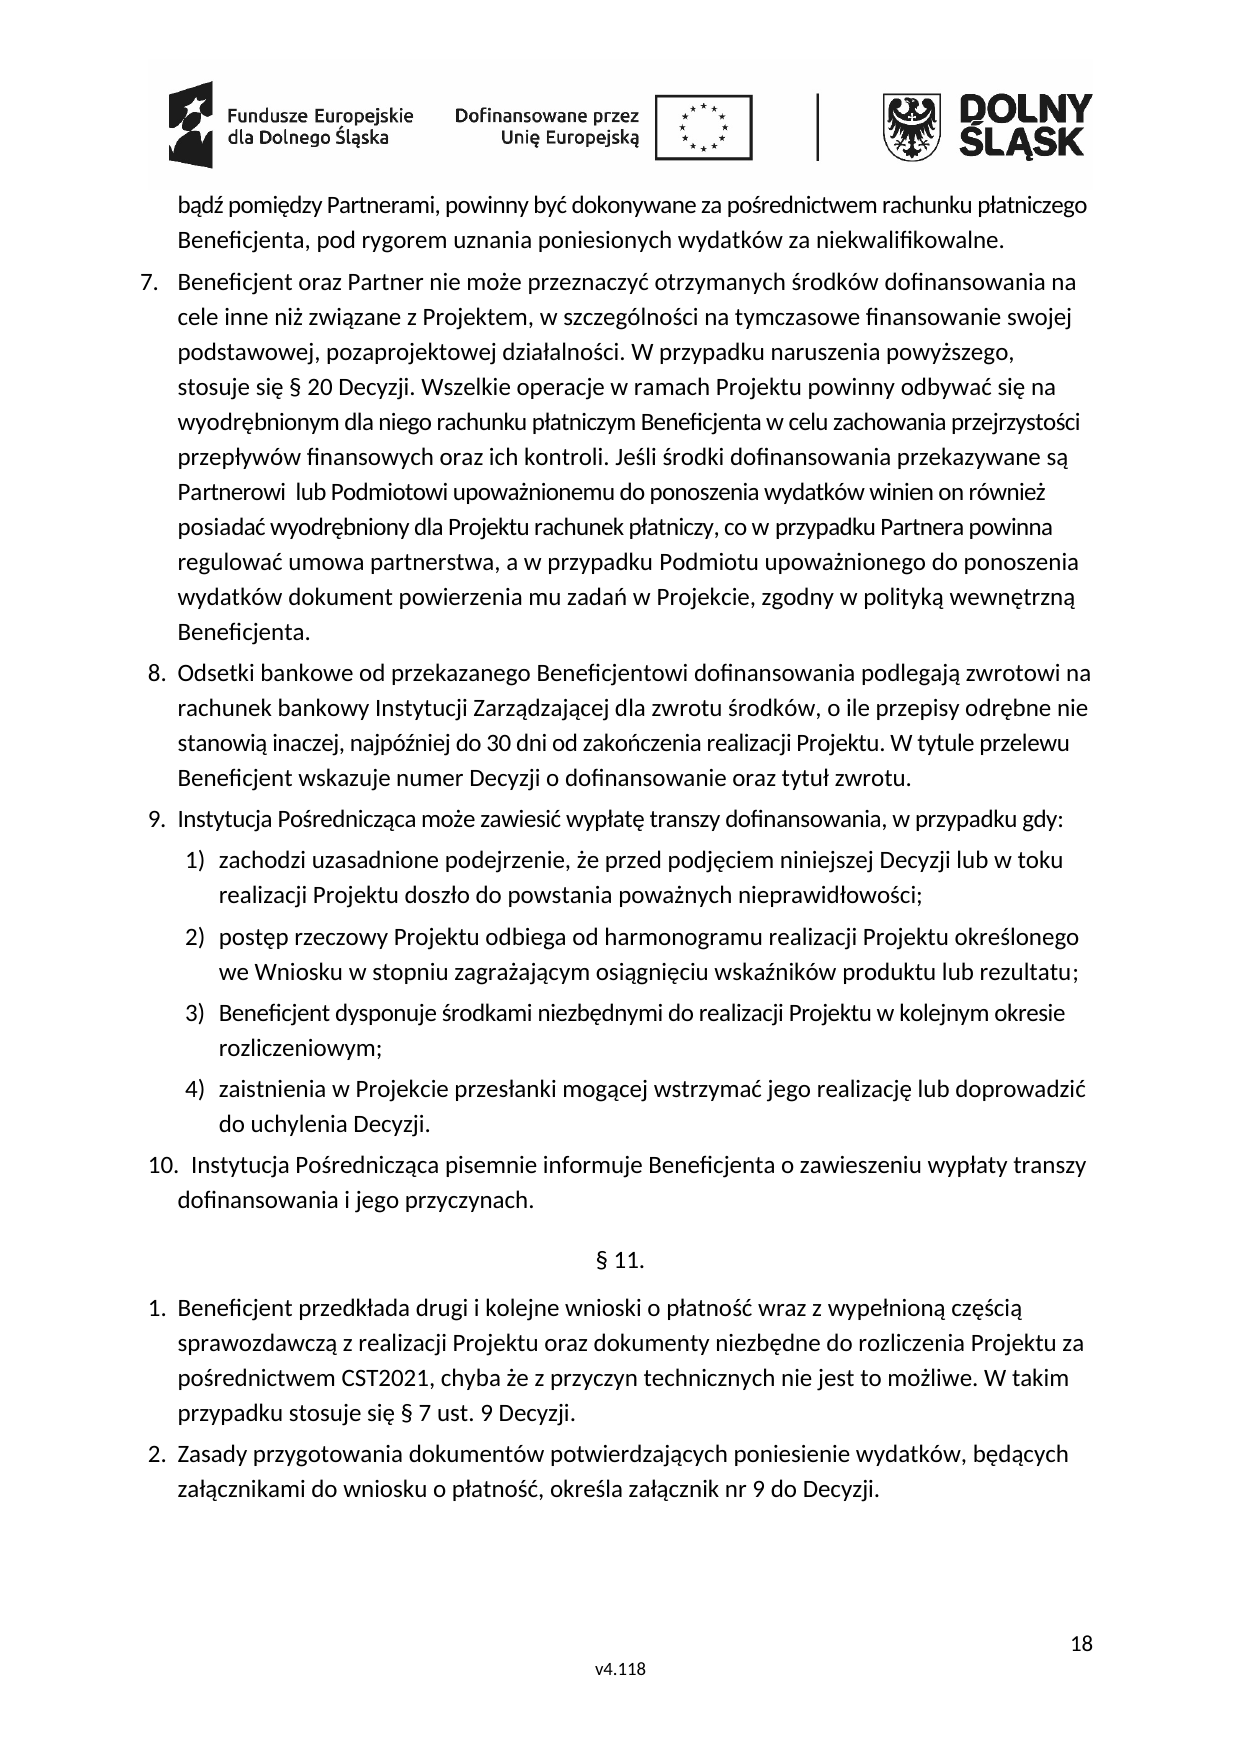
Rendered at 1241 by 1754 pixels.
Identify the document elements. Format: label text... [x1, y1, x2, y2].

subtitle § 11. [148, 1245, 1093, 1275]
picture [147, 59, 1093, 190]
list postęp rzeczowy Projektu odbiega od harmonogramu realizacji Projektu określonego we Wniosku w stopniu zagrażającym osiągnięciu wskaźników produktu lub rezultatu; [185, 921, 1093, 986]
list Instytucja Pośrednicząca może zawiesić wypłatę transzy dofinansowania, w przypadku gdy: [148, 803, 1093, 834]
list Zasady przygotowania dokumentów potwierdzających poniesienie wydatków, będących załącznikami do wniosku o płatność, określa załącznik nr 9 do Decyzji. [148, 1438, 1093, 1504]
list zachodzi uzasadnione podejrzenie, że przed podjęciem niniejszej Decyzji lub w toku realizacji Projektu doszło do powstania poważnych nieprawidłowości; [185, 845, 1093, 910]
list Beneficjent oraz Partner nie może przeznaczyć otrzymanych środków dofinansowania na cele inne niż związane z Projektem, w szczególności na tymczasowe finansowanie swojej podstawowej, pozaprojektowej działalności. W przypadku naruszenia powyższego, stosuje się § 20 Decyzji. Wszelkie operacje w ramach Projektu powinny odbywać się na wyodrębnionym dla niego rachunku płatniczym Beneficjenta w celu zachowania przejrzystości przepływów finansowych oraz ich kontroli. Jeśli środki dofinansowania przekazywane są Partnerowi lub Podmiotowi upoważnionemu do ponoszenia wydatków winien on również posiadać wyodrębniony dla Projektu rachunek płatniczy, co w przypadku Partnera powinna regulować umowa partnerstwa, a w przypadku Podmiotu upoważnionego do ponoszenia wydatków dokument powierzenia mu zadań w Projekcie, zgodny w polityką wewnętrzną Beneficjenta. [140, 266, 1093, 646]
list Beneficjent dysponuje środkami niezbędnymi do realizacji Projektu w kolejnym okresie rozliczeniowym; [185, 997, 1093, 1063]
list zaistnienia w Projekcie przesłanki mogącej wstrzymać jego realizację lub doprowadzić do uchylenia Decyzji. [185, 1073, 1093, 1139]
list Beneficjent przedkłada drugi i kolejne wnioski o płatność wraz z wypełnioną częścią sprawozdawczą z realizacji Projektu oraz dokumenty niezbędne do rozliczenia Projektu za pośrednictwem CST2021, chyba że z przyczyn technicznych nie jest to możliwe. W takim przypadku stosuje się § 7 ust. 9 Decyzji. [148, 1292, 1093, 1428]
list Instytucja Pośrednicząca pisemnie informuje Beneficjenta o zawieszeniu wypłaty transzy dofinansowania i jego przyczynach. [148, 1150, 1093, 1215]
list Odsetki bankowe od przekazanego Beneficjentowi dofinansowania podlegają zwrotowi na rachunek bankowy Instytucji Zarządzającej dla zwrotu środków, o ile przepisy odrębne nie stanowią inaczej, najpóźniej do 30 dni od zakończenia realizacji Projektu. W tytule przelewu Beneficjent wskazuje numer Decyzji o dofinansowanie oraz tytuł zwrotu. [148, 657, 1093, 793]
